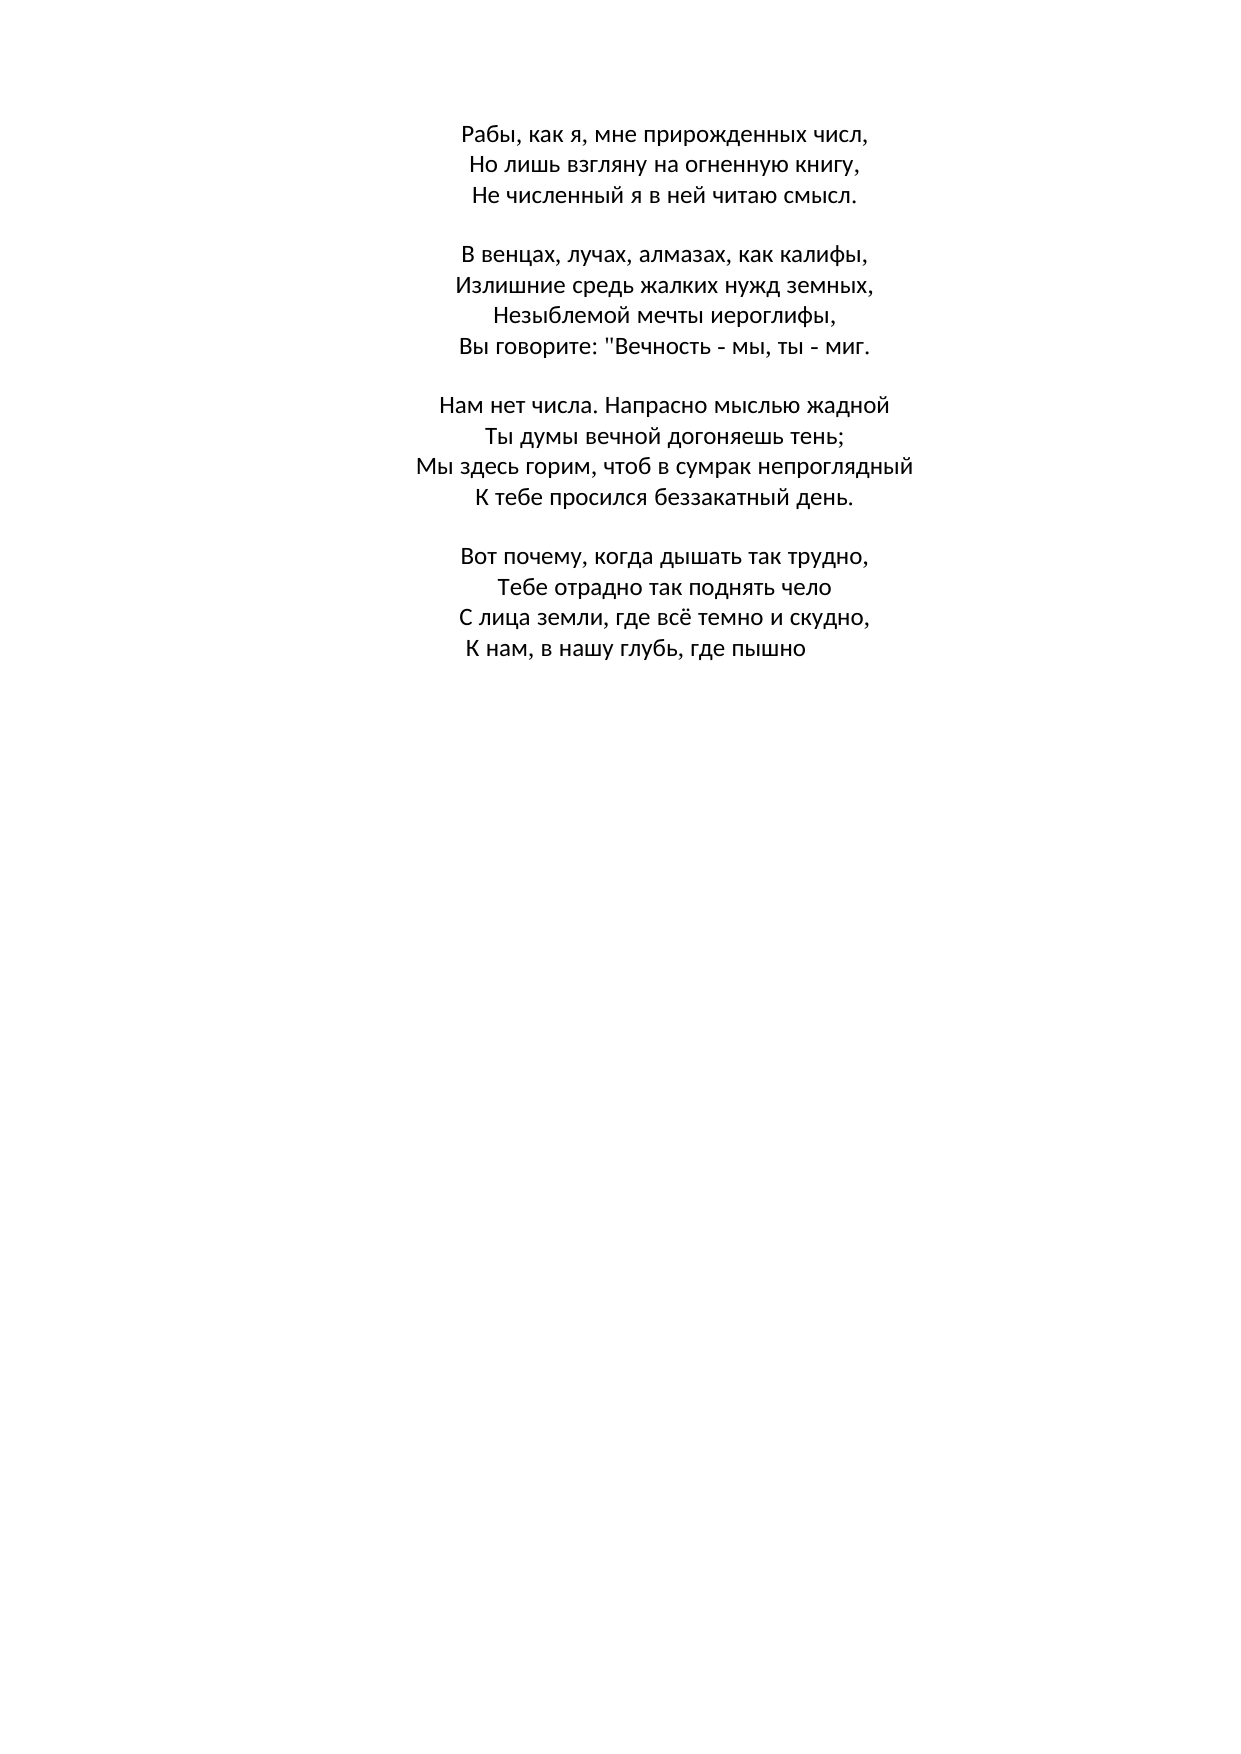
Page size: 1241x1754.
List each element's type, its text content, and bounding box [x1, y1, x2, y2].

text Незыблемой мечты иероглифы, [177, 299, 1152, 330]
text К нам, в нашу глубь, где пышно [177, 632, 1152, 662]
text Рабы, как я, мне прирожденных числ, [177, 118, 1152, 149]
text Не численный я в ней читаю смысл. [177, 179, 1152, 210]
text Ты думы вечной догоняешь тень; [177, 420, 1152, 450]
text Излишние средь жалких нужд земных, [177, 269, 1152, 299]
text В венцах, лучах, алмазах, как калифы, [177, 238, 1152, 269]
text Вот почему, когда дышать так трудно, [177, 540, 1152, 571]
text Тебе отрадно так поднять чело [177, 571, 1152, 601]
text К тебе просился беззакатный день. [177, 481, 1152, 511]
text Но лишь взгляну на огненную книгу, [177, 149, 1152, 179]
text Мы здесь горим, чтоб в сумрак непроглядный [177, 450, 1152, 481]
text Вы говорите: "Вечность - мы, ты - миг. [177, 330, 1152, 361]
text С лица земли, где всё темно и скудно, [177, 601, 1152, 632]
text Нам нет числа. Напрасно мыслью жадной [177, 389, 1152, 420]
